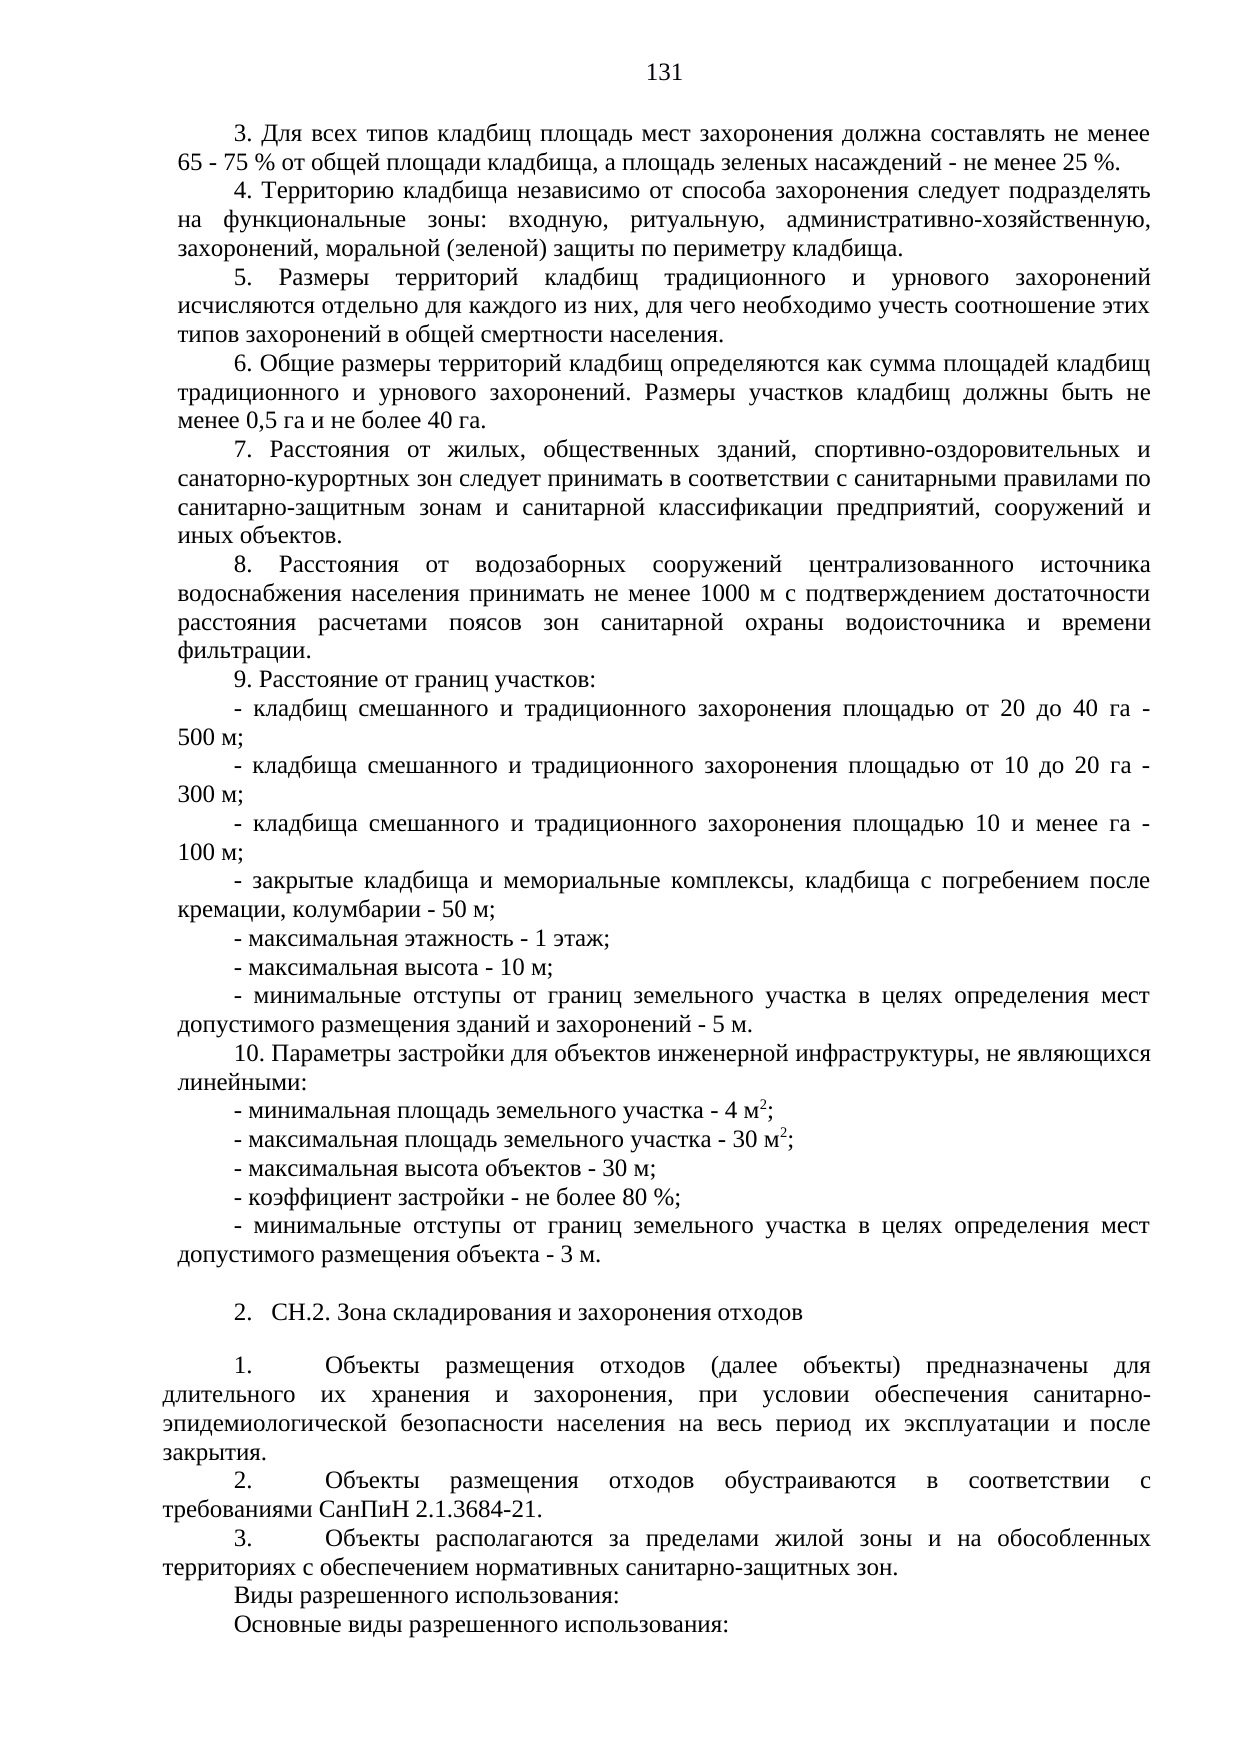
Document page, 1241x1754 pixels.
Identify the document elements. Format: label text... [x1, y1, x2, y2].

list Объекты размещения отходов (далее объекты) предназначены для длительного их хранения и захоронения, при условии обеспечения санитарно-эпидемиологической безопасности населения на весь период их эксплуатации и после закрытия. [162, 1351, 1152, 1466]
title СН.2. Зона складирования и захоронения отходов [233, 1297, 1152, 1326]
text 6. Общие размеры территорий кладбищ определяются как сумма площадей кладбищ традиционного и урнового захоронений. Размеры участков кладбищ должны быть не менее 0,5 га и не более 40 га. [177, 348, 1152, 434]
list Объекты размещения отходов обустраиваются в соответствии с требованиями СанПиН 2.1.3684-21. [162, 1466, 1152, 1523]
text - коэффициент застройки - не более 80 %; [177, 1182, 1152, 1211]
text - минимальные отступы от границ земельного участка в целях определения мест допустимого размещения зданий и захоронений - 5 м. [177, 981, 1152, 1038]
text 8. Расстояния от водозаборных сооружений централизованного источника водоснабжения населения принимать не менее 1000 м с подтверждением достаточности расстояния расчетами поясов зон санитарной охраны водоисточника и времени фильтрации. [177, 549, 1152, 664]
text 4. Территорию кладбища независимо от способа захоронения следует подразделять на функциональные зоны: входную, ритуальную, административно-хозяйственную, захоронений, моральной (зеленой) защиты по периметру кладбища. [177, 176, 1152, 262]
text - минимальная площадь земельного участка - 4 м2; [177, 1096, 1152, 1124]
text 3. Для всех типов кладбищ площадь мест захоронения должна составлять не менее 65 - 75 % от общей площади кладбища, а площадь зеленых насаждений - не менее 25 %. [177, 118, 1152, 176]
list Объекты располагаются за пределами жилой зоны и на обособленных территориях с обеспечением нормативных санитарно-защитных зон. [162, 1523, 1152, 1581]
text Виды разрешенного использования: [233, 1581, 1152, 1609]
text 7. Расстояния от жилых, общественных зданий, спортивно-оздоровительных и санаторно-курортных зон следует принимать в соответствии с санитарными правилами по санитарно-защитным зонам и санитарной классификации предприятий, сооружений и иных объектов. [177, 434, 1152, 549]
text - максимальная этажность - 1 этаж; [177, 923, 1152, 952]
text - кладбищ смешанного и традиционного захоронения площадью от 20 до 40 га - 500 м; [177, 693, 1152, 751]
text - кладбища смешанного и традиционного захоронения площадью 10 и менее га - 100 м; [177, 808, 1152, 866]
text - закрытые кладбища и мемориальные комплексы, кладбища с погребением после кремации, колумбарии - 50 м; [177, 866, 1152, 923]
text - максимальная высота объектов - 30 м; [177, 1153, 1152, 1182]
text 5. Размеры территорий кладбищ традиционного и урнового захоронений исчисляются отдельно для каждого из них, для чего необходимо учесть соотношение этих типов захоронений в общей смертности населения. [177, 262, 1152, 348]
title Основные виды разрешенного использования: [177, 1609, 1152, 1638]
text - максимальная площадь земельного участка - 30 м2; [177, 1124, 1152, 1153]
text - максимальная высота - 10 м; [177, 952, 1152, 981]
text 10. Параметры застройки для объектов инженерной инфраструктуры, не являющихся линейными: [177, 1038, 1152, 1096]
text 9. Расстояние от границ участков: [177, 664, 1152, 693]
text - кладбища смешанного и традиционного захоронения площадью от 10 до 20 га - 300 м; [177, 751, 1152, 808]
text - минимальные отступы от границ земельного участка в целях определения мест допустимого размещения объекта - 3 м. [177, 1211, 1152, 1268]
